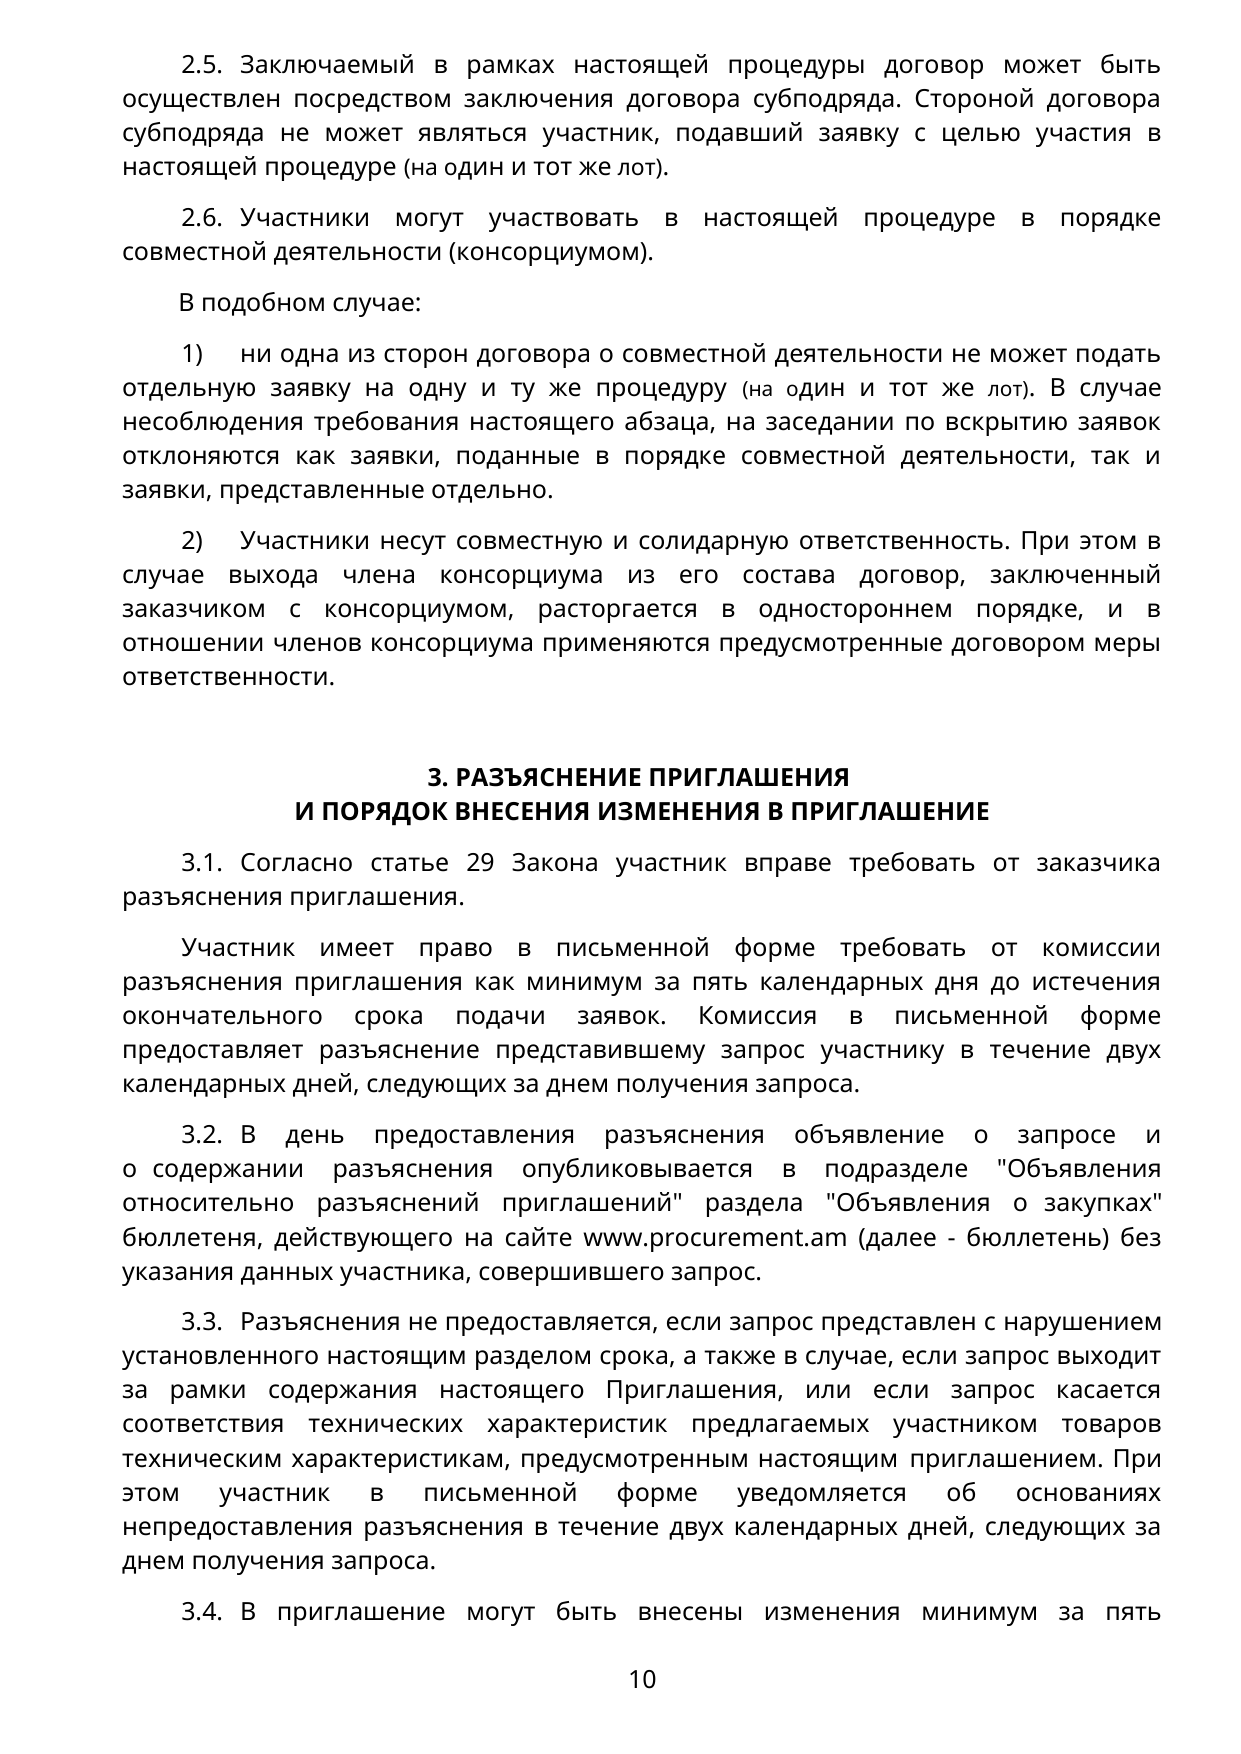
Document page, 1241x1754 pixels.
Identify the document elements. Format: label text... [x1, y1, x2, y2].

text Участник имеет право в письменной форме требовать от комиссии разъяснения приглашения как минимум за пять календарных дня до истечения окончательного срока подачи заявок. Комиссия в письменной форме предоставляет разъяснение представившему запрос участнику в течение двух календарных дней, следующих за днем получения запроса. [122, 929, 1162, 1100]
text 3.1. Согласно статье 29 Закона участник вправе требовать от заказчика разъяснения приглашения. [122, 845, 1162, 913]
text 3. РАЗЪЯСНЕНИЕ ПРИГЛАШЕНИЯ И ПОРЯДОК ВНЕСЕНИЯ ИЗМЕНЕНИЯ В ПРИГЛАШЕНИЕ [122, 760, 1162, 828]
text 2) Участники несут совместную и солидарную ответственность. При этом в случае выхода члена консорциума из его состава договор, заключенный заказчиком с консорциумом, расторгается в одностороннем порядке, и в отношении членов консорциума применяются предусмотренные договором меры ответственности. [122, 522, 1162, 693]
text 3.2. В день предоставления разъяснения объявление о запросе и о содержании разъяснения опубликовывается в подразделе "Объявления относительно разъяснений приглашений" раздела "Объявления о закупках" бюллетеня, действующего на сайте www.procurement.am (далее - бюллетень) без указания данных участника, совершившего запрос. [122, 1117, 1162, 1287]
text 1) ни одна из сторон договора о совместной деятельности не может подать отдельную заявку на одну и ту же процедуру (на один и тот же лот). В случае несоблюдения требования настоящего абзаца, на заседании по вскрытию заявок отклоняются как заявки, поданные в порядке совместной деятельности, так и заявки, представленные отдельно. [122, 335, 1162, 506]
text 2.6. Участники могут участвовать в настоящей процедуре в порядке совместной деятельности (консорциумом). [122, 200, 1162, 268]
text 3.3. Разъяснения не предоставляется, если запрос представлен с нарушением установленного настоящим разделом срока, а также в случае, если запрос выходит за рамки содержания настоящего Приглашения, или если запрос касается соответствия технических характеристик предлагаемых участником товаров техническим характеристикам, предусмотренным настоящим приглашением. При этом участник в письменной форме уведомляется об основаниях непредоставления разъяснения в течение двух календарных дней, следующих за днем получения запроса. [122, 1304, 1162, 1576]
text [122, 1593, 1162, 1627]
text 2.5. Заключаемый в рамках настоящей процедуры договор может быть осуществлен посредством заключения договора субподряда. Стороной договора субподряда не может являться участник, подавший заявку с целью участия в настоящей процедуре (на один и тот же лот). [122, 47, 1162, 183]
text В подобном случае: [122, 284, 1162, 319]
